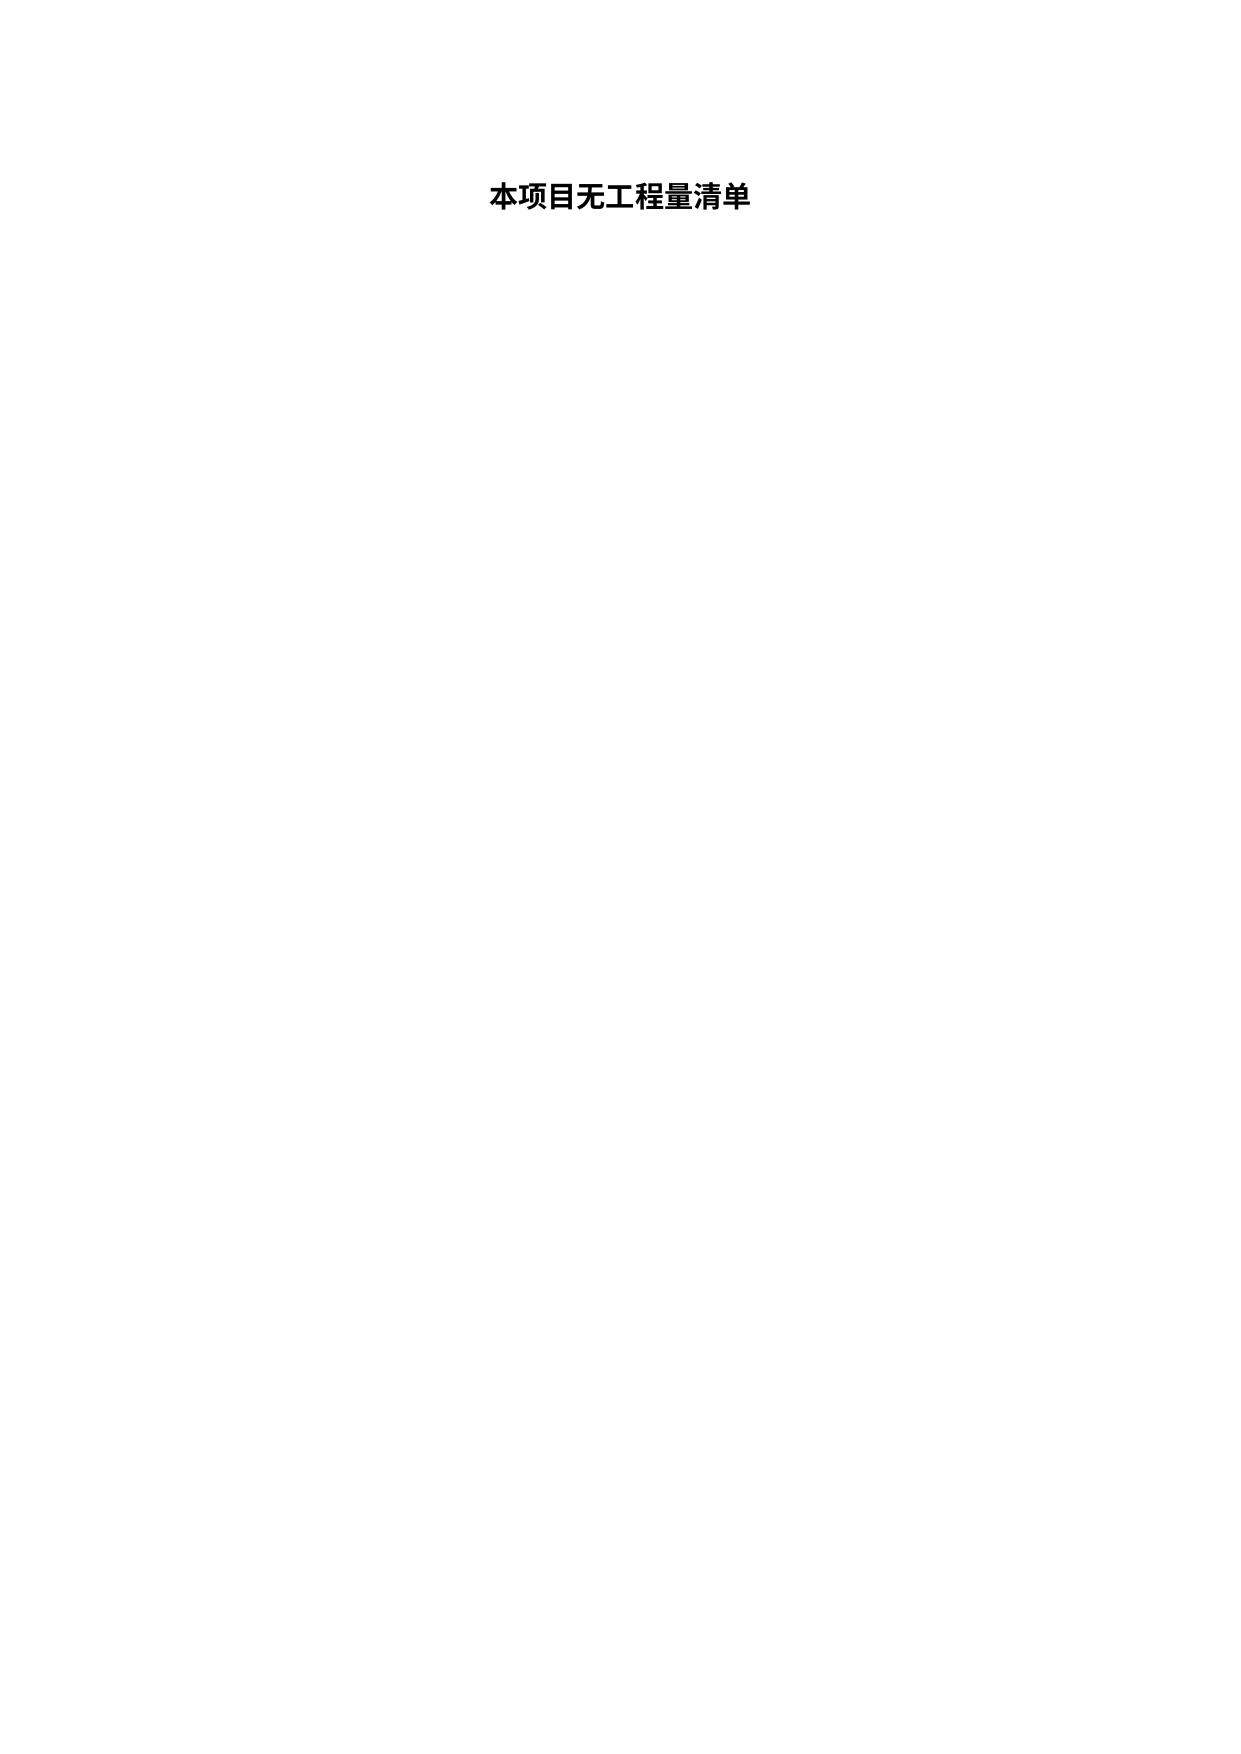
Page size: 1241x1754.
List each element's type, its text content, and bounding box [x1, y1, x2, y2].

text 本项目无工程量清单 [187, 162, 1053, 227]
